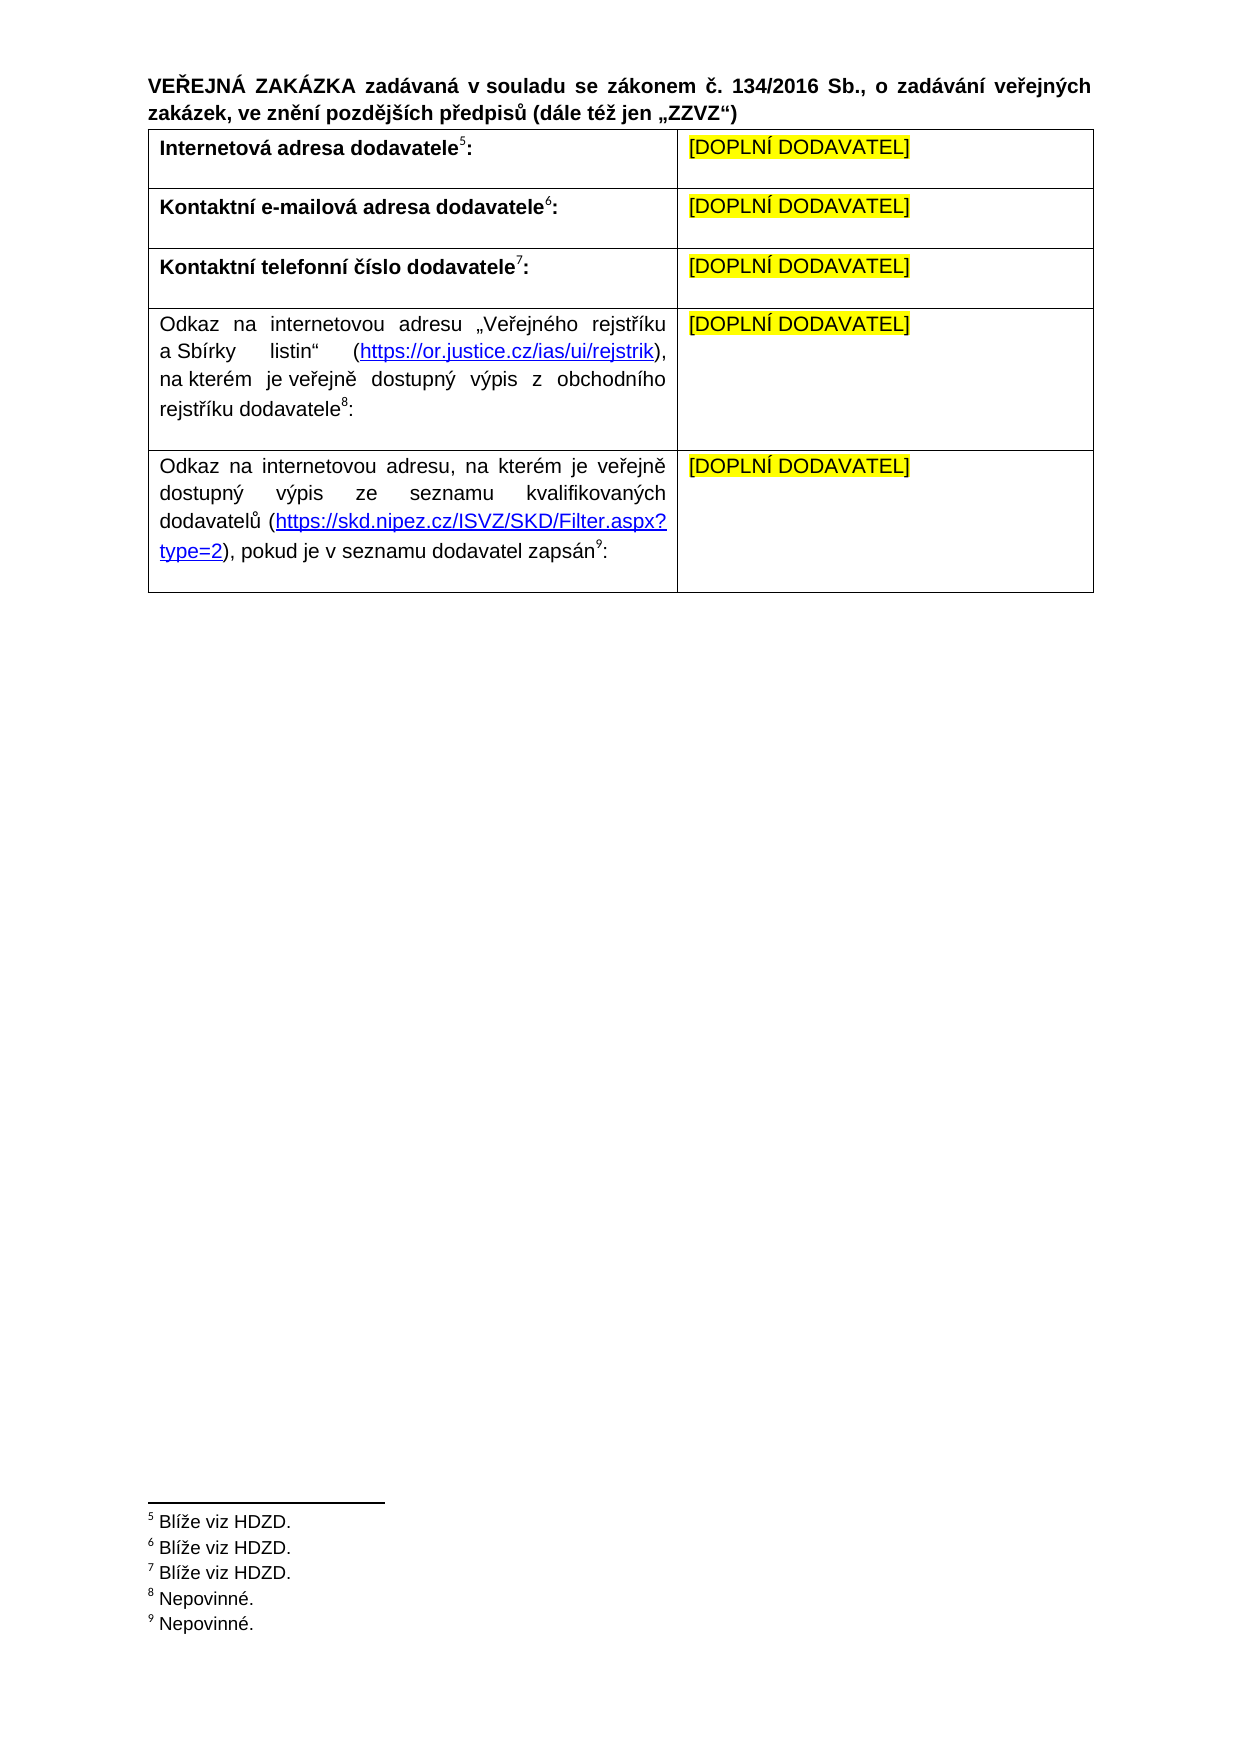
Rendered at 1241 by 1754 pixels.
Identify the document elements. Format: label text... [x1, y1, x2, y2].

table_cell Odkaz na internetovou adresu „Veřejného rejstříku a Sbírky listin“ (https://or.justice.cz/ias/ui/rejstrik), na kterém je veřejně dostupný výpis z obchodního rejstříku dodavatele: [149, 309, 677, 449]
table_cell Kontaktní telefonní číslo dodavatele: [149, 249, 677, 307]
table_cell Kontaktní e-mailová adresa dodavatele: [149, 189, 677, 248]
table_cell [DOPLNÍ DODAVATEL] [678, 309, 1093, 449]
table_cell Odkaz na internetovou adresu, na kterém je veřejně dostupný výpis ze seznamu kvalifikovaných dodavatelů (https://skd.nipez.cz/ISVZ/SKD/Filter.aspx?type=2), pokud je v seznamu dodavatel zapsán: [149, 451, 677, 592]
table_cell [DOPLNÍ DODAVATEL] [678, 451, 1093, 592]
table_cell [DOPLNÍ DODAVATEL] [678, 189, 1093, 248]
table_cell [DOPLNÍ DODAVATEL] [678, 130, 1093, 188]
table_cell [DOPLNÍ DODAVATEL] [678, 249, 1093, 307]
table_cell Internetová adresa dodavatele: [149, 130, 677, 188]
